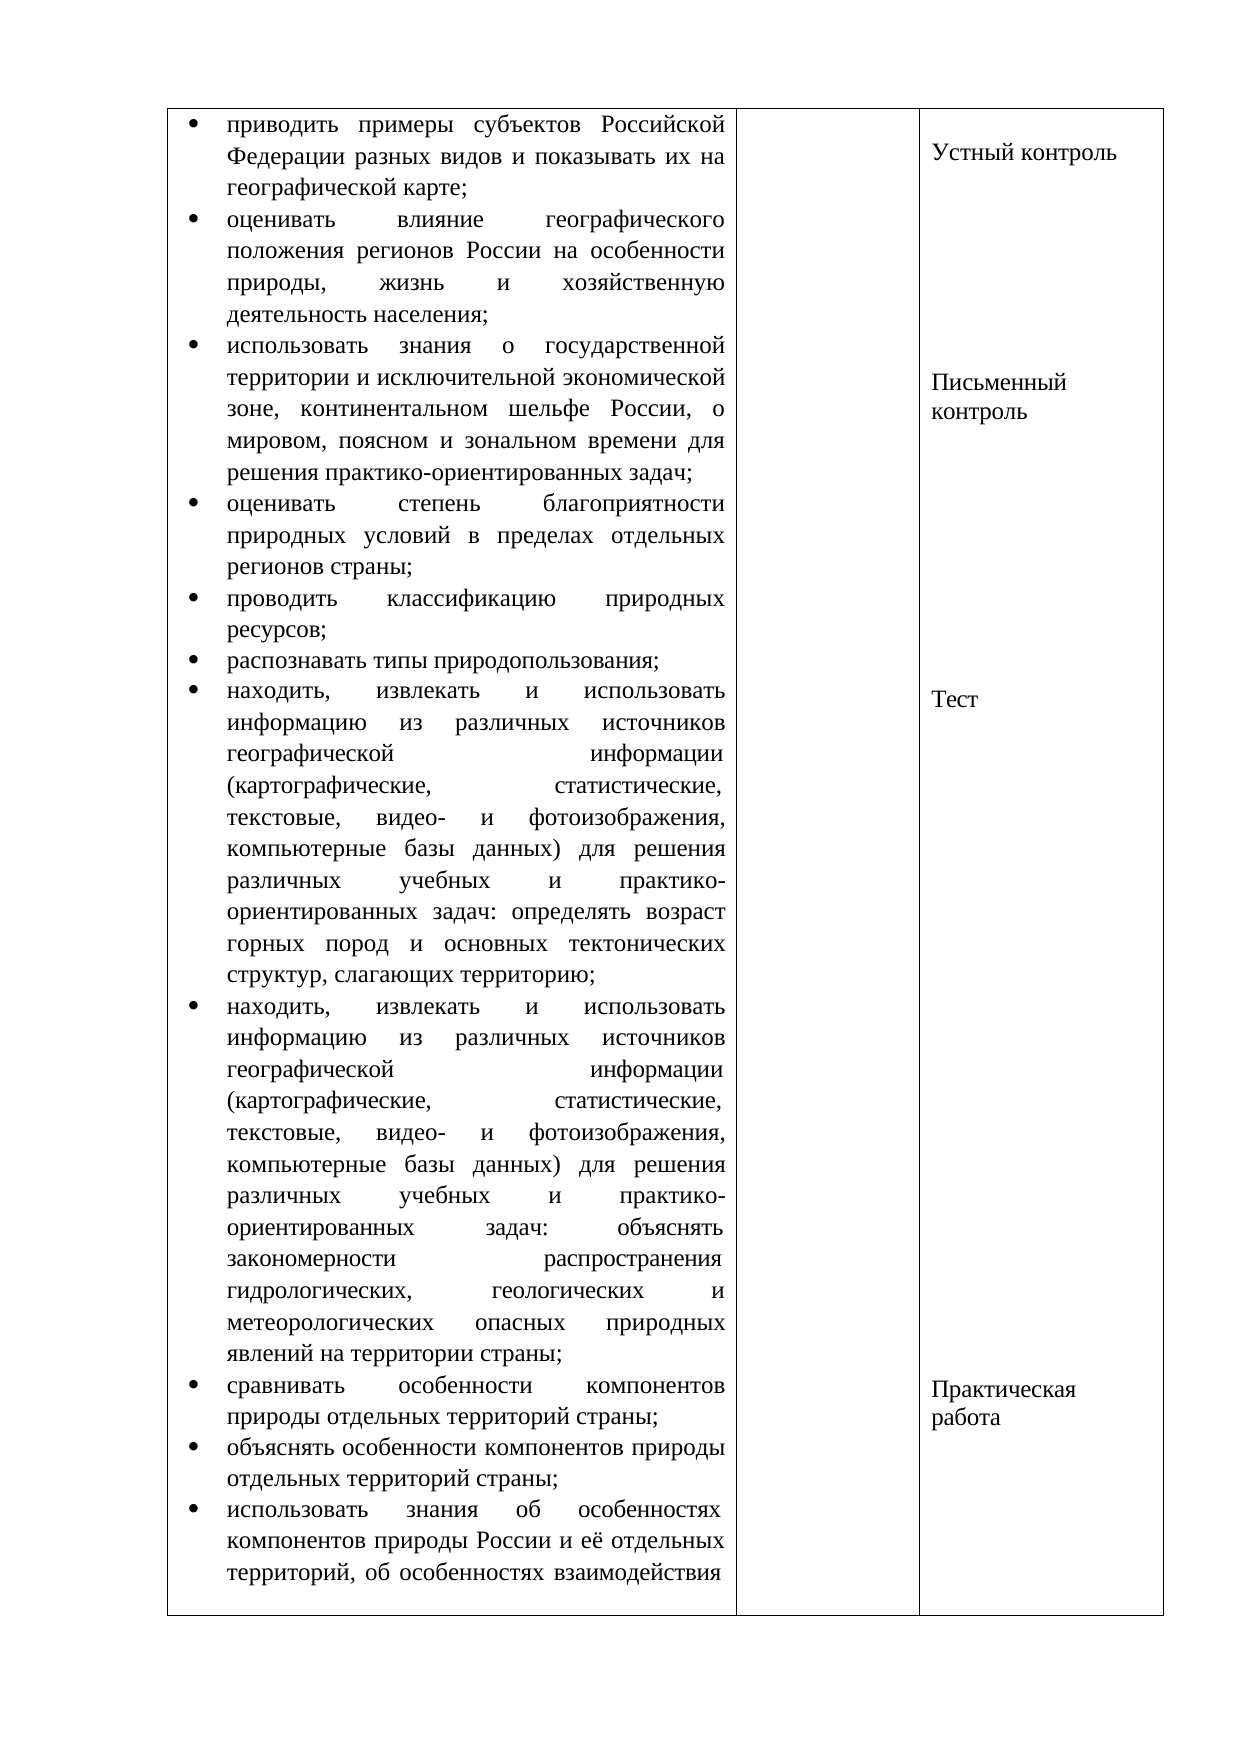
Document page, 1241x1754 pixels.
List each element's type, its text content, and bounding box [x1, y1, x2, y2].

table_header [737, 109, 919, 1615]
table_header приводить примеры субъектов Российской Федерации разных видов и показывать их на географической карте; оценивать влияние географического положения регионов России на особенности природы, жизнь и хозяйственную деятельность населения; использовать знания о государственной территории и исключительной экономической зоне, континентальном шельфе России, о мировом, поясном и зональном времени для решения практико-ориентированных задач; оценивать степень благоприятности природных условий в пределах отдельных регионов страны; проводить классификацию природных ресурсов; распознавать типы природопользования; находить, извлекать и использовать информацию из различных источников географической информации (картографические, статистические, текстовые, видео- и фотоизображения, компьютерные базы данных) для решения различных учебных и практико- ориентированных задач: определять возраст горных пород и основных тектонических структур, слагающих территорию; находить, извлекать и использовать информацию из различных источников географической информации (картографические, статистические, текстовые, видео- и фотоизображения, компьютерные базы данных) для решения различных учебных и практико- ориентированных задач: объяснять закономерности распространения гидрологических, геологических и метеорологических опасных природных явлений на территории страны; сравнивать особенности компонентов природы отдельных территорий страны; объяснять особенности компонентов природы отдельных территорий страны; использовать знания об особенностях компонентов природы России и её отдельных территорий, об особенностях взаимодействия [168, 109, 736, 1615]
table_header Устный контроль Письменный контроль Тест Практическая работа [920, 109, 1163, 1615]
